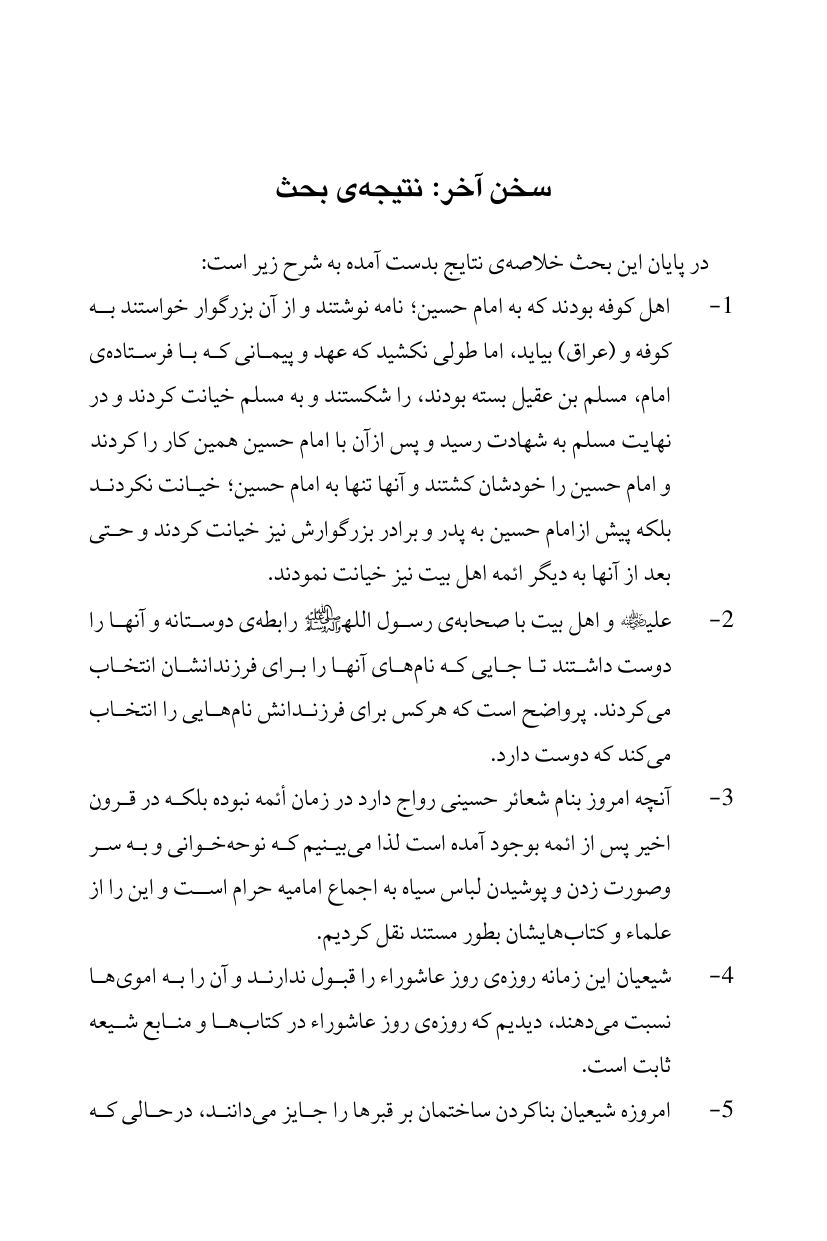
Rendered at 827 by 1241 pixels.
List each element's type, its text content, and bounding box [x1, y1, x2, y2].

text در پایان این بحث خلاصه‌ی نتایج بدست آمده به شرح زیر است: [89, 243, 738, 287]
text سخن آخر: نتيجه‌ی بحث [89, 161, 738, 218]
list علیس و اهل بیت با صحابه‌ی رسول اللهص رابطه‌ی دوستانه و آنها را دوست داشتند تا جایی که نام‌های آنها را برای فرزندانشان انتخاب می‌کردند. پرواضح است که هرکس برای فرزندانش نام‌هایی را انتخاب می‌کند که دوست دارد. [89, 599, 708, 779]
list شیعیان این زمانه روزه‌ی روز عاشوراء را قبول ندارند و آن را به اموی‌ها نسبت می‌دهند، دیدیم که روزه‌ی روز عاشوراء در کتاب‌ها و منابع شیعه ثابت است. [89, 957, 708, 1091]
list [89, 1091, 708, 1135]
list اهل کوفه بودند که به امام حسین؛ نامه نوشتند و از آن بزرگوار خواستند به کوفه و (عراق) بیاید، اما طولی نکشید که عهد و پیمانی که با فرستاده‌ی امام، مسلم بن عقیل بسته بودند، را شکستند و به مسلم خیانت کردند و در نهایت مسلم به شهادت رسید و پس ازآن با امام حسین همین کار را کردند و امام حسین را خودشان کشتند و آنها تنها به امام حسین؛ خیانت نکردند بلکه پیش ازامام حسین به پدر و برادر بزرگوارش نیز خیانت کردند و حتی بعد از آنها به دیگر ائمه اهل بیت نیز خیانت نمودند. [89, 287, 708, 599]
list آنچه امروز بنام شعائر حسینی رواج دارد در زمان أئمه نبوده بلکه در قرون اخیر پس از ائمه بوجود آمده است لذا می‌بینیم که نوحه‌خوانی و به سر وصورت زدن و پوشیدن لباس سیاه به اجماع امامیه حرام است و این را از علماء و کتاب‌هایشان بطور مستند نقل کردیم. [89, 779, 708, 957]
